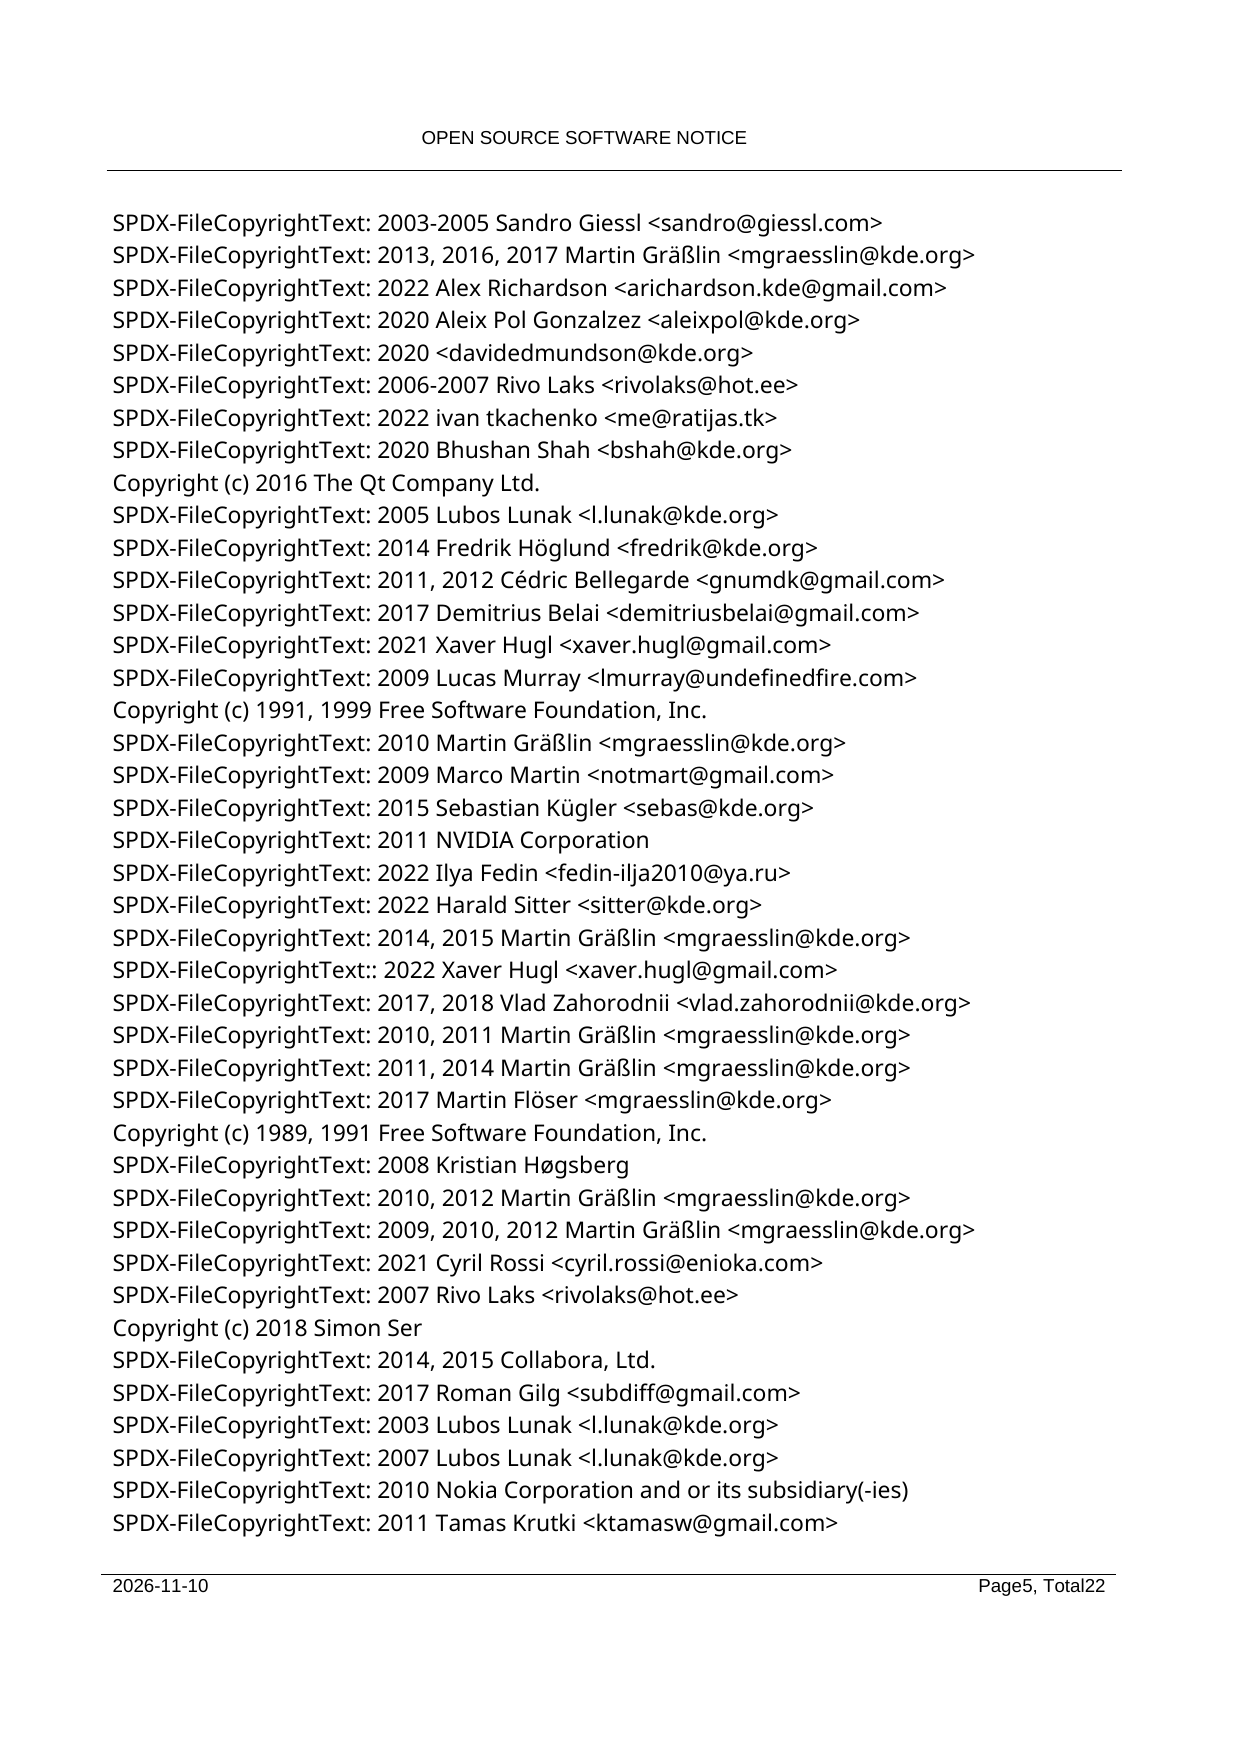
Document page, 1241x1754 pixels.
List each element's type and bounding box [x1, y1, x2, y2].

text [112, 206, 1128, 1571]
